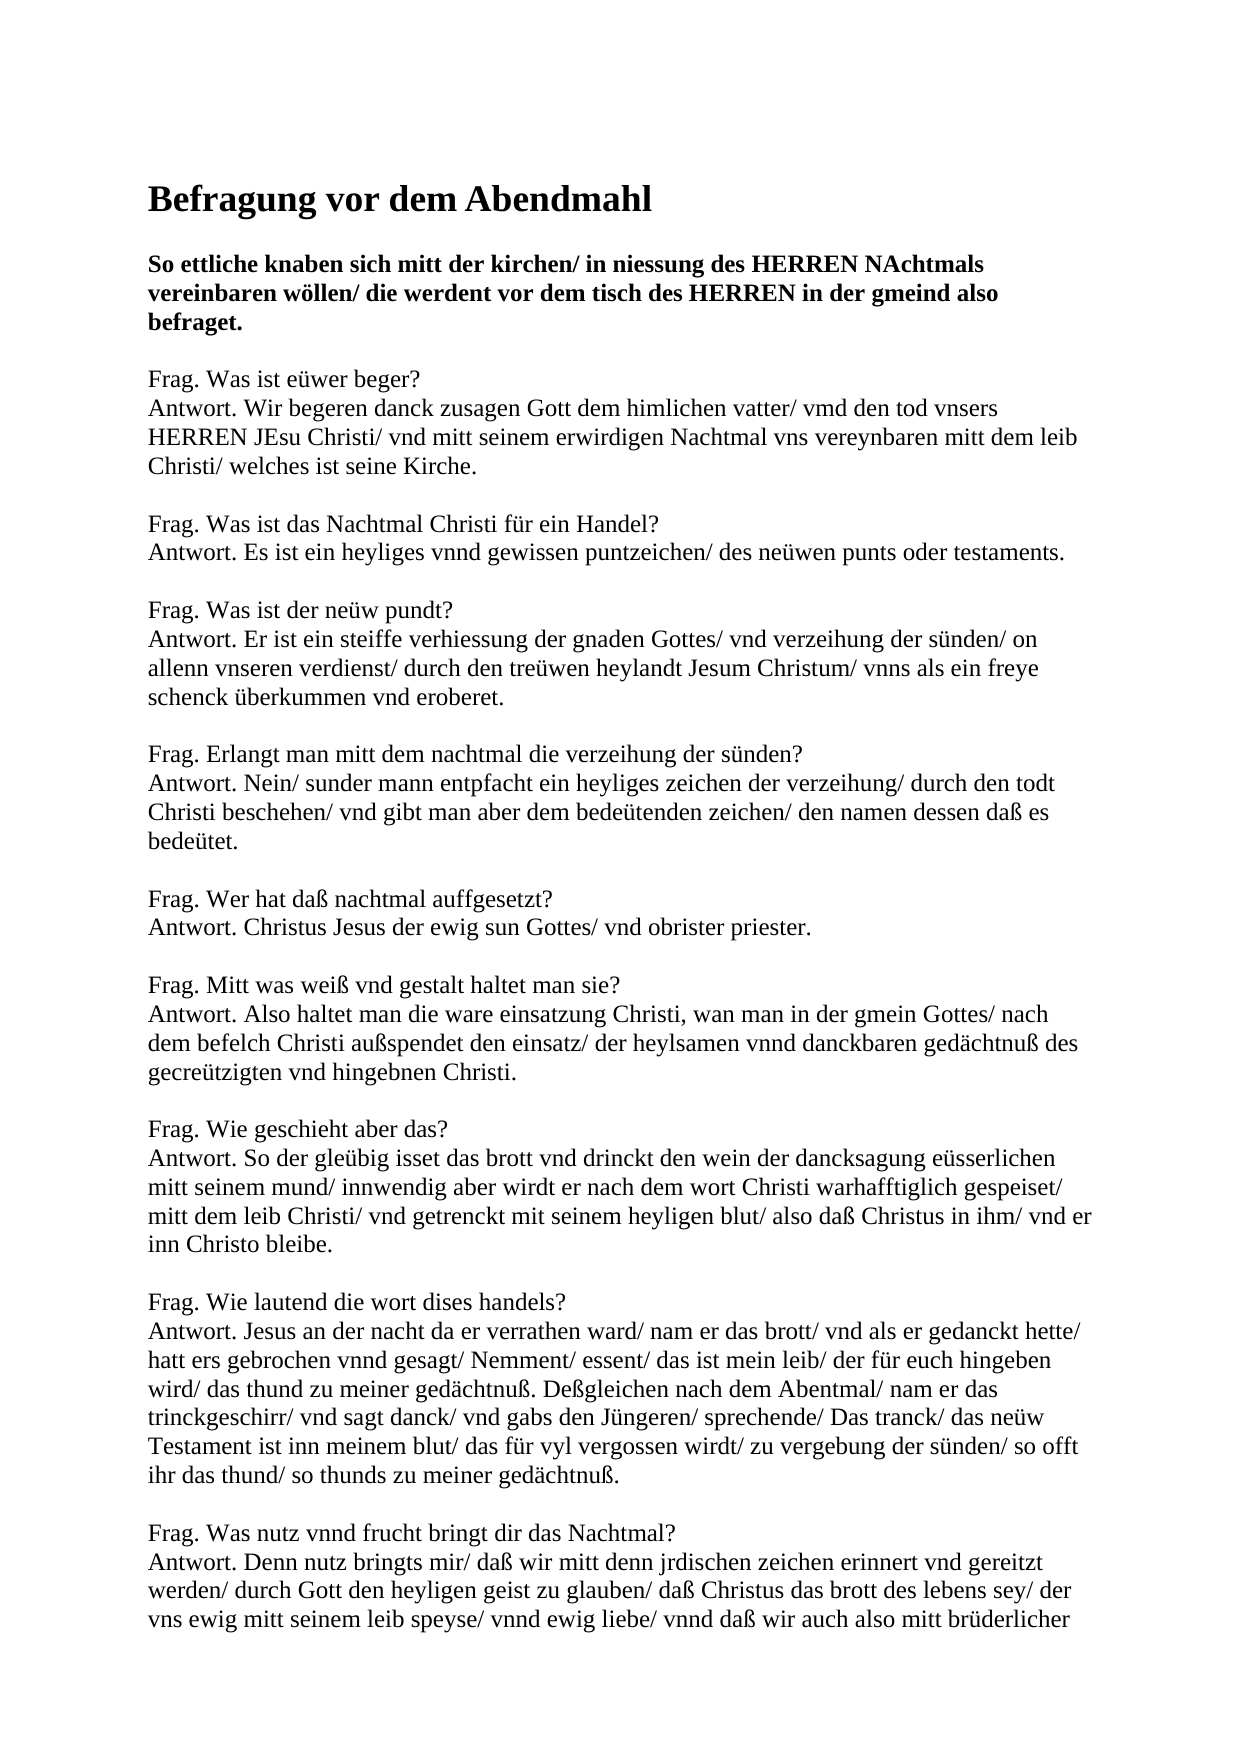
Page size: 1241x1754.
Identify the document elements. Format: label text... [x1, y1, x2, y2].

text Frag. Was ist der neüw pundt? Antwort. Er ist ein steiffe verhiessung der gnaden Gottes/ vnd verzeihung der sünden/ on allenn vnseren verdienst/ durch den treüwen heylandt Jesum Christum/ vnns als ein freye schenck überkummen vnd eroberet. [148, 595, 1093, 710]
text Frag. Was ist das Nachtmal Christi für ein Handel? Antwort. Es ist ein heyliges vnnd gewissen puntzeichen/ des neüwen punts oder testaments. [148, 509, 1093, 566]
text Frag. Wie geschieht aber das? Antwort. So der gleübig isset das brott vnd drinckt den wein der dancksagung eüsserlichen mitt seinem mund/ innwendig aber wirdt er nach dem wort Christi warhafftiglich gespeiset/ mitt dem leib Christi/ vnd getrenckt mit seinem heyligen blut/ also daß Christus in ihm/ vnd er inn Christo bleibe. [148, 1114, 1093, 1258]
text Frag. Mitt was weiß vnd gestalt haltet man sie? Antwort. Also haltet man die ware einsatzung Christi, wan man in der gmein Gottes/ nach dem befelch Christi außspendet den einsatz/ der heylsamen vnnd danckbaren gedächtnuß des gecreützigten vnd hingebnen Christi. [148, 970, 1093, 1085]
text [148, 1518, 1093, 1633]
text Frag. Wie lautend die wort dises handels? Antwort. Jesus an der nacht da er verrathen ward/ nam er das brott/ vnd als er gedanckt hette/ hatt ers gebrochen vnnd gesagt/ Nemment/ essent/ das ist mein leib/ der für euch hingeben wird/ das thund zu meiner gedächtnuß. Deßgleichen nach dem Abentmal/ nam er das trinckgeschirr/ vnd sagt danck/ vnd gabs den Jüngeren/ sprechende/ Das tranck/ das neüw Testament ist inn meinem blut/ das für vyl vergossen wirdt/ zu vergebung der sünden/ so offt ihr das thund/ so thunds zu meiner gedächtnuß. [148, 1287, 1093, 1489]
subtitle Befragung vor dem Abendmahl [148, 177, 1093, 220]
text So ettliche knaben sich mitt der kirchen/ in niessung des HERREN NAchtmals vereinbaren wöllen/ die werdent vor dem tisch des HERREN in der gmeind also befraget. [148, 249, 1093, 335]
text Frag. Was ist eüwer beger? Antwort. Wir begeren danck zusagen Gott dem himlichen vatter/ vmd den tod vnsers HERREN JEsu Christi/ vnd mitt seinem erwirdigen Nachtmal vns vereynbaren mitt dem leib Christi/ welches ist seine Kirche. [148, 364, 1093, 479]
text Frag. Erlangt man mitt dem nachtmal die verzeihung der sünden? Antwort. Nein/ sunder mann entpfacht ein heyliges zeichen der verzeihung/ durch den todt Christi beschehen/ vnd gibt man aber dem bedeütenden zeichen/ den namen dessen daß es bedeütet. [148, 739, 1093, 854]
text Frag. Wer hat daß nachtmal auffgesetzt? Antwort. Christus Jesus der ewig sun Gottes/ vnd obrister priester. [148, 884, 1093, 941]
